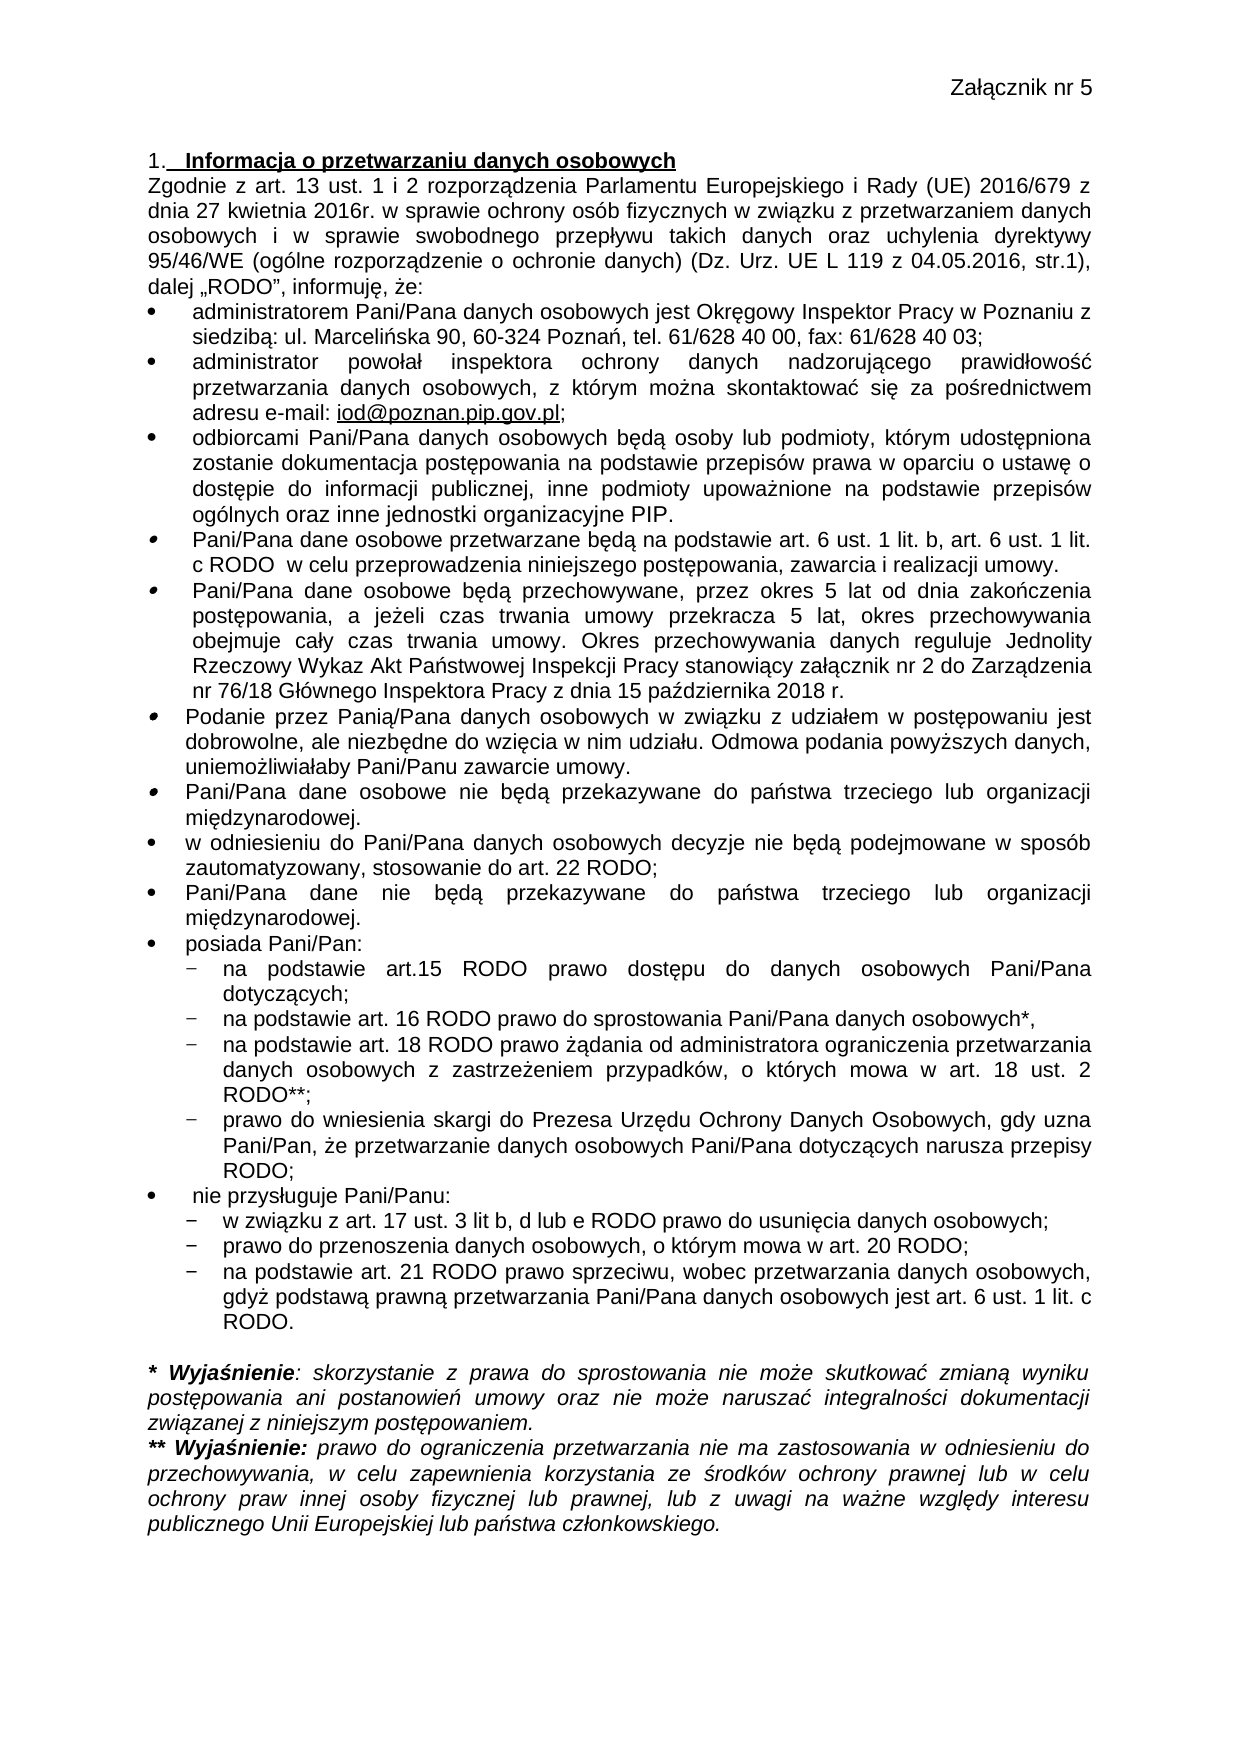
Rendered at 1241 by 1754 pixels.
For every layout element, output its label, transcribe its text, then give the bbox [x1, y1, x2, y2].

text * Wyjaśnienie: skorzystanie z prawa do sprostowania nie może skutkować zmianą wyniku postępowania ani postanowień umowy oraz nie może naruszać integralności dokumentacji związanej z niniejszym postępowaniem. [148, 1360, 1093, 1435]
list administrator powołał inspektora ochrony danych nadzorującego prawidłowość przetwarzania danych osobowych, z którym można skontaktować się za pośrednictwem adresu e-mail: iod@poznan.pip.gov.pl; [148, 349, 1093, 425]
list na podstawie art. 21 RODO prawo sprzeciwu, wobec przetwarzania danych osobowych, gdyż podstawą prawną przetwarzania Pani/Pana danych osobowych jest art. 6 ust. 1 lit. c RODO. [185, 1259, 1093, 1334]
list administratorem Pani/Pana danych osobowych jest Okręgowy Inspektor Pracy w Poznaniu z siedzibą: ul. Marcelińska 90, 60-324 Poznań, tel. 61/628 40 00, fax: 61/628 40 03; [148, 299, 1093, 349]
list Pani/Pana dane osobowe będą przechowywane, przez okres 5 lat od dnia zakończenia postępowania, a jeżeli czas trwania umowy przekracza 5 lat, okres przechowywania obejmuje cały czas trwania umowy. Okres przechowywania danych reguluje Jednolity Rzeczowy Wykaz Akt Państwowej Inspekcji Pracy stanowiący załącznik nr 2 do Zarządzenia nr 76/18 Głównego Inspektora Pracy z dnia 15 października 2018 r. [148, 577, 1093, 703]
list nie przysługuje Pani/Panu: [148, 1183, 1093, 1208]
list prawo do przenoszenia danych osobowych, o którym mowa w art. 20 RODO; [185, 1233, 1093, 1259]
list na podstawie art. 18 RODO prawo żądania od administratora ograniczenia przetwarzania danych osobowych z zastrzeżeniem przypadków, o których mowa w art. 18 ust. 2 RODO**; [185, 1031, 1093, 1107]
list Informacja o przetwarzaniu danych osobowych [148, 148, 1093, 173]
list Pani/Pana dane nie będą przekazywane do państwa trzeciego lub organizacji międzynarodowej. [148, 880, 1093, 930]
list na podstawie art.15 RODO prawo dostępu do danych osobowych Pani/Pana dotyczących; [185, 956, 1093, 1006]
list na podstawie art. 16 RODO prawo do sprostowania Pani/Pana danych osobowych*, [185, 1006, 1093, 1031]
list prawo do wniesienia skargi do Prezesa Urzędu Ochrony Danych Osobowych, gdy uzna Pani/Pan, że przetwarzanie danych osobowych Pani/Pana dotyczących narusza przepisy RODO; [185, 1107, 1093, 1183]
list w związku z art. 17 ust. 3 lit b, d lub e RODO prawo do usunięcia danych osobowych; [185, 1208, 1093, 1233]
text Zgodnie z art. 13 ust. 1 i 2 rozporządzenia Parlamentu Europejskiego i Rady (UE) 2016/679 z dnia 27 kwietnia 2016r. w sprawie ochrony osób fizycznych w związku z przetwarzaniem danych osobowych i w sprawie swobodnego przepływu takich danych oraz uchylenia dyrektywy 95/46/WE (ogólne rozporządzenie o ochronie danych) (Dz. Urz. UE L 119 z 04.05.2016, str.1), dalej „RODO”, informuję, że: [148, 173, 1093, 299]
list posiada Pani/Pan: [148, 930, 1093, 956]
text ** Wyjaśnienie: prawo do ograniczenia przetwarzania nie ma zastosowania w odniesieniu do przechowywania, w celu zapewnienia korzystania ze środków ochrony prawnej lub w celu ochrony praw innej osoby fizycznej lub prawnej, lub z uwagi na ważne względy interesu publicznego Unii Europejskiej lub państwa członkowskiego. [148, 1435, 1093, 1536]
list Pani/Pana dane osobowe nie będą przekazywane do państwa trzeciego lub organizacji międzynarodowej. [148, 779, 1093, 829]
list w odniesieniu do Pani/Pana danych osobowych decyzje nie będą podejmowane w sposób zautomatyzowany, stosowanie do art. 22 RODO; [148, 829, 1093, 880]
list Pani/Pana dane osobowe przetwarzane będą na podstawie art. 6 ust. 1 lit. b, art. 6 ust. 1 lit. c RODO w celu przeprowadzenia niniejszego postępowania, zawarcia i realizacji umowy. [148, 527, 1093, 577]
list Podanie przez Panią/Pana danych osobowych w związku z udziałem w postępowaniu jest dobrowolne, ale niezbędne do wzięcia w nim udziału. Odmowa podania powyższych danych, uniemożliwiałaby Pani/Panu zawarcie umowy. [148, 703, 1093, 779]
list odbiorcami Pani/Pana danych osobowych będą osoby lub podmioty, którym udostępniona zostanie dokumentacja postępowania na podstawie przepisów prawa w oparciu o ustawę o dostępie do informacji publicznej, inne podmioty upoważnione na podstawie przepisów ogólnych oraz inne jednostki organizacyjne PIP. [148, 425, 1093, 527]
